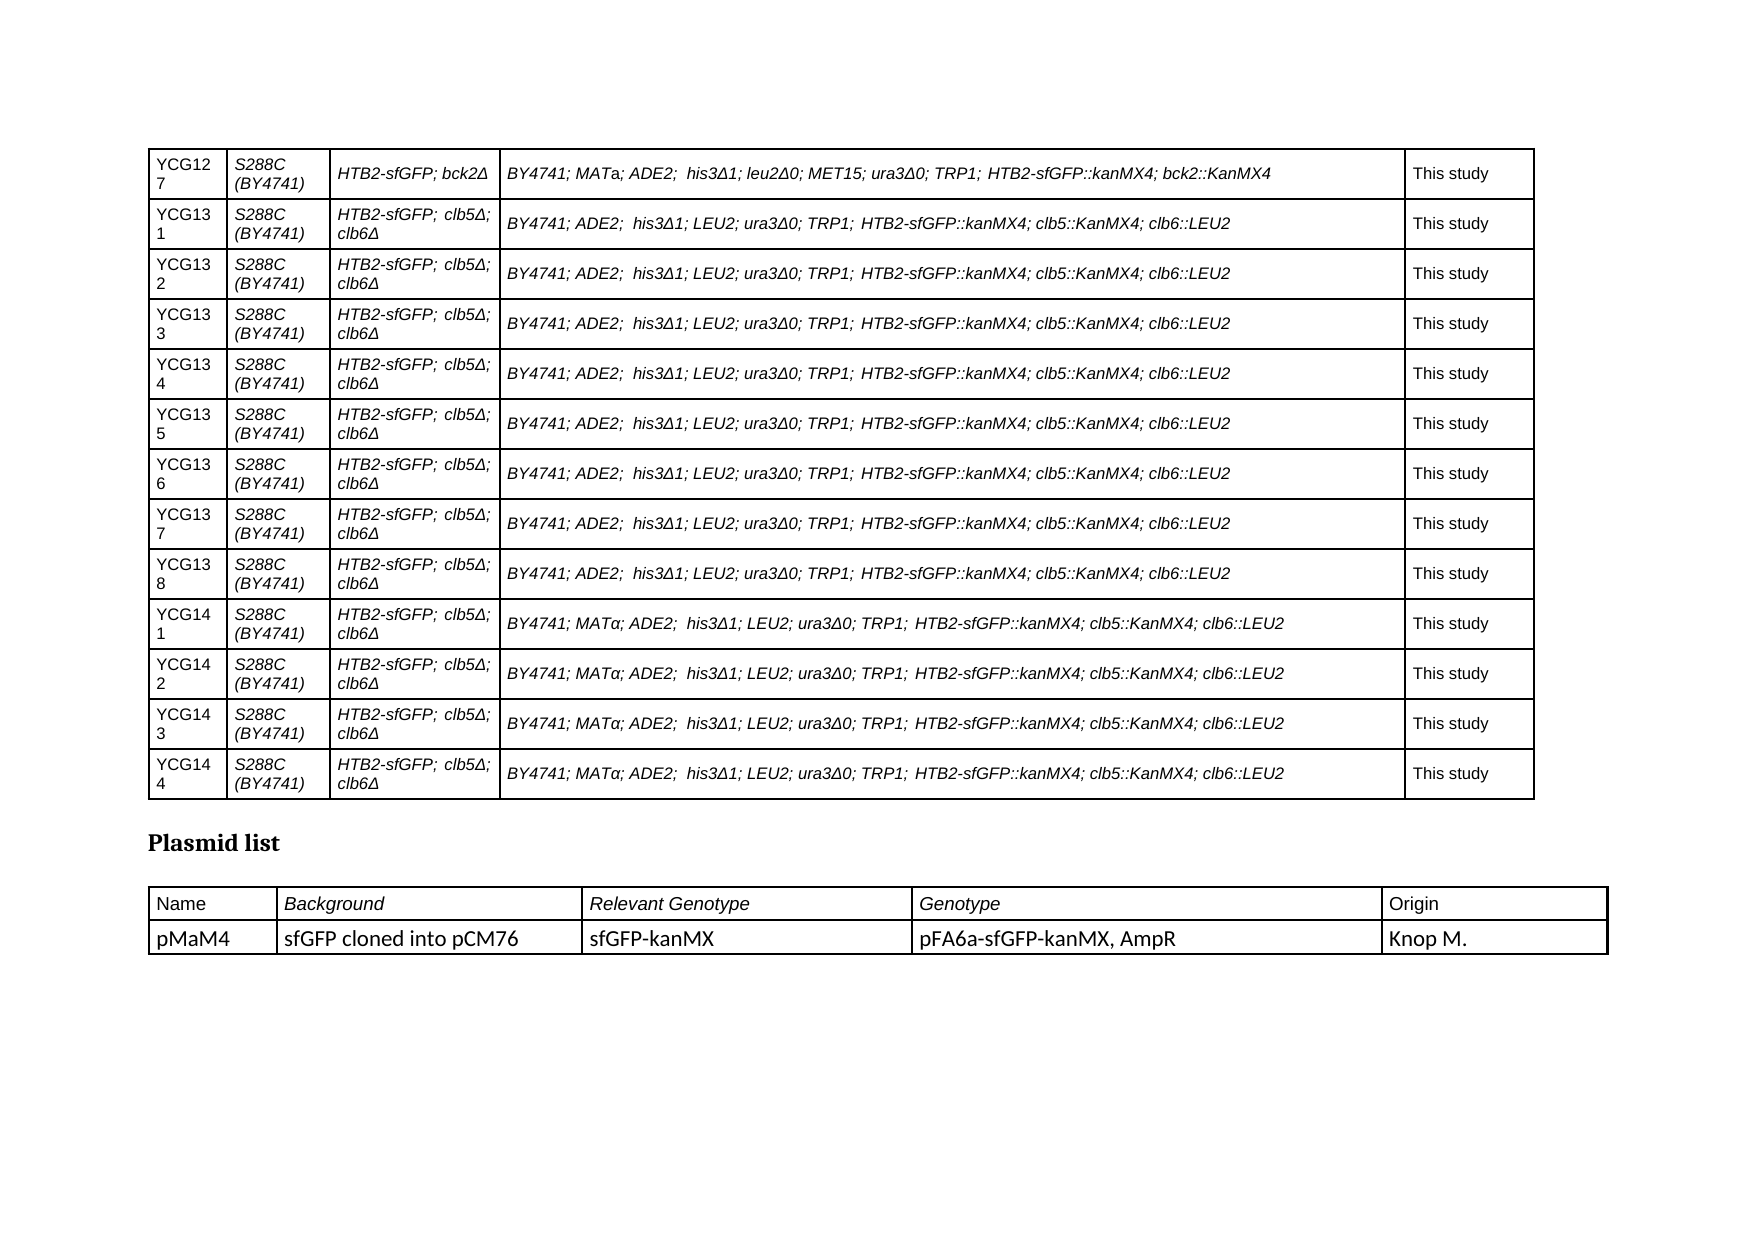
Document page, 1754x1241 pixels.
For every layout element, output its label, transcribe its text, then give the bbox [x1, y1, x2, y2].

table_cell BY4741; MATa; ADE2; his3Δ1; leu2Δ0; MET15; ura3Δ0; TRP1; HTB2-sfGFP::kanMX4; bck2::KanMX4 [501, 150, 1404, 198]
table_cell HTB2-sfGFP; clb5Δ; clb6Δ [331, 400, 499, 448]
table_header Origin [1383, 888, 1606, 919]
table_cell S288C (BY4741) [228, 700, 329, 748]
table_cell BY4741; MATα; ADE2; his3Δ1; LEU2; ura3Δ0; TRP1; HTB2-sfGFP::kanMX4; clb5::KanMX4; clb6::LEU2 [501, 600, 1404, 648]
table_header Name [150, 888, 276, 919]
table_cell S288C (BY4741) [228, 450, 329, 498]
table_cell BY4741; MATα; ADE2; his3Δ1; LEU2; ura3Δ0; TRP1; HTB2-sfGFP::kanMX4; clb5::KanMX4; clb6::LEU2 [501, 700, 1404, 748]
table_cell BY4741; ADE2; his3Δ1; LEU2; ura3Δ0; TRP1; HTB2-sfGFP::kanMX4; clb5::KanMX4; clb6::LEU2 [501, 300, 1404, 348]
table_cell YCG127 [150, 150, 226, 198]
table_cell BY4741; MATα; ADE2; his3Δ1; LEU2; ura3Δ0; TRP1; HTB2-sfGFP::kanMX4; clb5::KanMX4; clb6::LEU2 [501, 650, 1404, 698]
table_cell This study [1406, 550, 1533, 598]
table_cell HTB2-sfGFP; clb5Δ; clb6Δ [331, 600, 499, 648]
table_cell S288C (BY4741) [228, 400, 329, 448]
table_cell pFA6a-sfGFP-kanMX, AmpR [913, 921, 1381, 953]
table_cell YCG134 [150, 350, 226, 398]
table_cell S288C (BY4741) [228, 350, 329, 398]
table_header Background [278, 888, 581, 919]
table_cell BY4741; ADE2; his3Δ1; LEU2; ura3Δ0; TRP1; HTB2-sfGFP::kanMX4; clb5::KanMX4; clb6::LEU2 [501, 350, 1404, 398]
table_cell YCG141 [150, 600, 226, 648]
table_cell HTB2-sfGFP; clb5Δ; clb6Δ [331, 200, 499, 248]
table_cell S288C (BY4741) [228, 750, 329, 798]
table_cell BY4741; ADE2; his3Δ1; LEU2; ura3Δ0; TRP1; HTB2-sfGFP::kanMX4; clb5::KanMX4; clb6::LEU2 [501, 400, 1404, 448]
table_cell S288C (BY4741) [228, 550, 329, 598]
table_cell BY4741; ADE2; his3Δ1; LEU2; ura3Δ0; TRP1; HTB2-sfGFP::kanMX4; clb5::KanMX4; clb6::LEU2 [501, 500, 1404, 548]
table_cell HTB2-sfGFP; clb5Δ; clb6Δ [331, 500, 499, 548]
table_cell Knop M. [1383, 921, 1606, 953]
table_cell This study [1406, 250, 1533, 298]
table_cell YCG143 [150, 700, 226, 748]
table_cell S288C (BY4741) [228, 650, 329, 698]
table_cell YCG142 [150, 650, 226, 698]
table_cell sfGFP-kanMX [583, 921, 911, 953]
table_cell This study [1406, 400, 1533, 448]
table_cell YCG133 [150, 300, 226, 348]
table_cell BY4741; ADE2; his3Δ1; LEU2; ura3Δ0; TRP1; HTB2-sfGFP::kanMX4; clb5::KanMX4; clb6::LEU2 [501, 200, 1404, 248]
table_cell This study [1406, 350, 1533, 398]
table_cell This study [1406, 500, 1533, 548]
table_cell HTB2-sfGFP; clb5Δ; clb6Δ [331, 700, 499, 748]
table_cell HTB2-sfGFP; clb5Δ; clb6Δ [331, 350, 499, 398]
table_cell YCG136 [150, 450, 226, 498]
table_cell YCG138 [150, 550, 226, 598]
table_cell BY4741; MATα; ADE2; his3Δ1; LEU2; ura3Δ0; TRP1; HTB2-sfGFP::kanMX4; clb5::KanMX4; clb6::LEU2 [501, 750, 1404, 798]
table_cell This study [1406, 200, 1533, 248]
table_header Relevant Genotype [583, 888, 911, 919]
table_cell HTB2-sfGFP; clb5Δ; clb6Δ [331, 250, 499, 298]
table_cell This study [1406, 750, 1533, 798]
table_cell This study [1406, 700, 1533, 748]
table_cell YCG137 [150, 500, 226, 548]
table_cell S288C (BY4741) [228, 300, 329, 348]
table_cell BY4741; ADE2; his3Δ1; LEU2; ura3Δ0; TRP1; HTB2-sfGFP::kanMX4; clb5::KanMX4; clb6::LEU2 [501, 550, 1404, 598]
table_cell This study [1406, 450, 1533, 498]
table_cell This study [1406, 300, 1533, 348]
table_cell pMaM4 [150, 921, 276, 953]
table_header Genotype [913, 888, 1381, 919]
table_cell HTB2-sfGFP; bck2Δ [331, 150, 499, 198]
table_cell S288C (BY4741) [228, 500, 329, 548]
table_cell HTB2-sfGFP; clb5Δ; clb6Δ [331, 650, 499, 698]
table_cell YCG132 [150, 250, 226, 298]
table_cell BY4741; ADE2; his3Δ1; LEU2; ura3Δ0; TRP1; HTB2-sfGFP::kanMX4; clb5::KanMX4; clb6::LEU2 [501, 250, 1404, 298]
table_cell YCG135 [150, 400, 226, 448]
table_cell S288C (BY4741) [228, 200, 329, 248]
table_cell sfGFP cloned into pCM76 [278, 921, 581, 953]
table_cell YCG131 [150, 200, 226, 248]
text Plasmid list [148, 828, 1606, 857]
table_cell S288C (BY4741) [228, 150, 329, 198]
table_cell HTB2-sfGFP; clb5Δ; clb6Δ [331, 550, 499, 598]
table_cell S288C (BY4741) [228, 600, 329, 648]
table_cell This study [1406, 600, 1533, 648]
table_cell BY4741; ADE2; his3Δ1; LEU2; ura3Δ0; TRP1; HTB2-sfGFP::kanMX4; clb5::KanMX4; clb6::LEU2 [501, 450, 1404, 498]
table_cell S288C (BY4741) [228, 250, 329, 298]
table_cell This study [1406, 650, 1533, 698]
table_cell HTB2-sfGFP; clb5Δ; clb6Δ [331, 300, 499, 348]
table_cell This study [1406, 150, 1533, 198]
table_cell HTB2-sfGFP; clb5Δ; clb6Δ [331, 450, 499, 498]
table_cell HTB2-sfGFP; clb5Δ; clb6Δ [331, 750, 499, 798]
table_cell YCG144 [150, 750, 226, 798]
